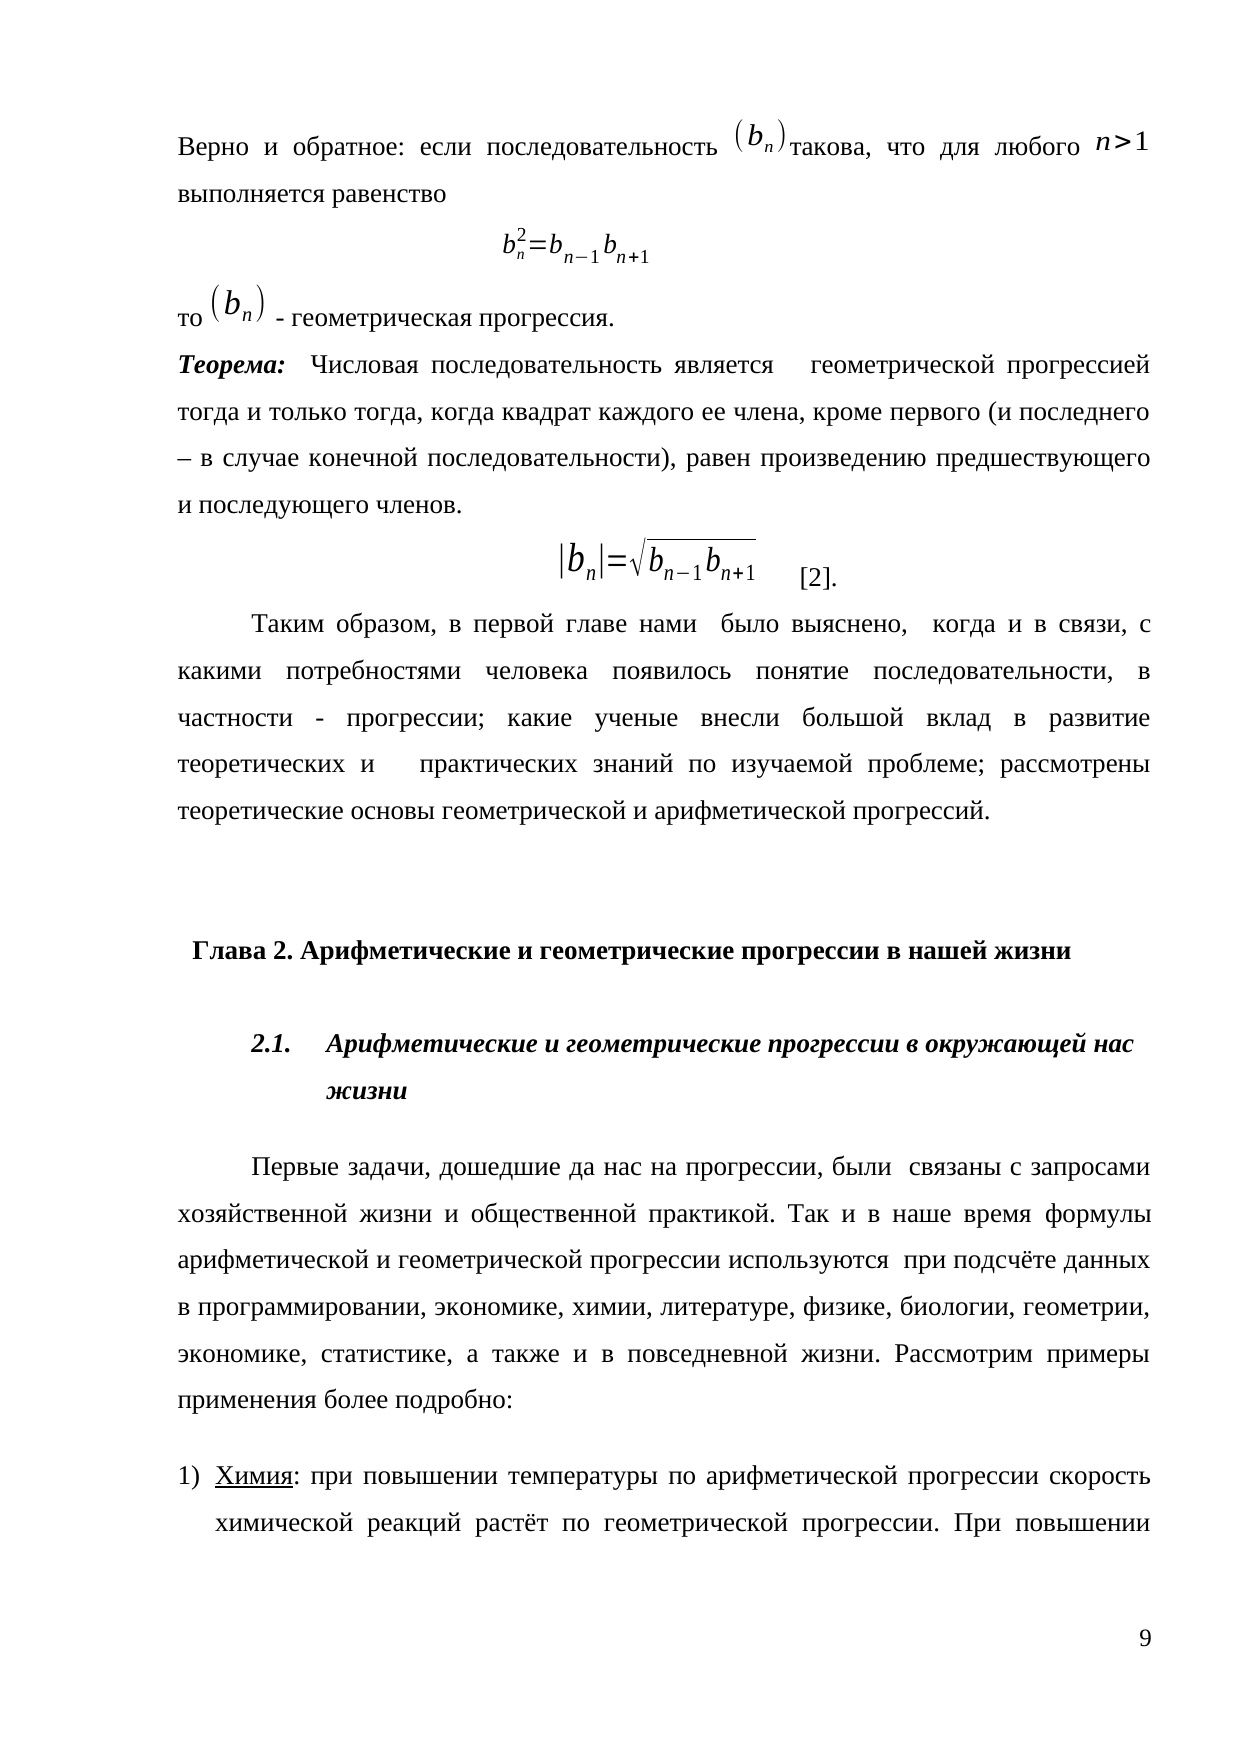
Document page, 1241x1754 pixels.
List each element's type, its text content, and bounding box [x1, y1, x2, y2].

text Глава 2. Арифметические и геометрические прогрессии в нашей жизни [177, 934, 1152, 965]
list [177, 1459, 1152, 1537]
text Верно и обратное: если последовательность такова, что для любого выполняется равенство [177, 118, 1152, 208]
text Теорема: Числовая последовательность является геометрической прогрессией тогда и только тогда, когда квадрат каждого ее члена, кроме первого (и последнего – в случае конечной последовательности), равен произведению предшествующего и последующего членов. [177, 348, 1152, 519]
text Первые задачи, дошедшие да нас на прогрессии, были связаны с запросами хозяйственной жизни и общественной практикой. Так и в наше время формулы арифметической и геометрической прогрессии используются при подсчёте данных в программировании, экономике, химии, литературе, физике, биологии, геометрии, экономике, статистике, а также и в повседневной жизни. Рассмотрим примеры применения более подробно: [177, 1150, 1152, 1414]
text [2]. [177, 535, 1152, 592]
list Арифметические и геометрические прогрессии в окружающей нас жизни [251, 1028, 1152, 1105]
text то - геометрическая прогрессия. [177, 283, 1152, 332]
text Таким образом, в первой главе нами было выяснено, когда и в связи, с какими потребностями человека появилось понятие последовательности, в частности - прогрессии; какие ученые внесли большой вклад в развитие теоретических и практических знаний по изучаемой проблеме; рассмотрены теоретические основы геометрической и арифметической прогрессий. [177, 608, 1152, 825]
